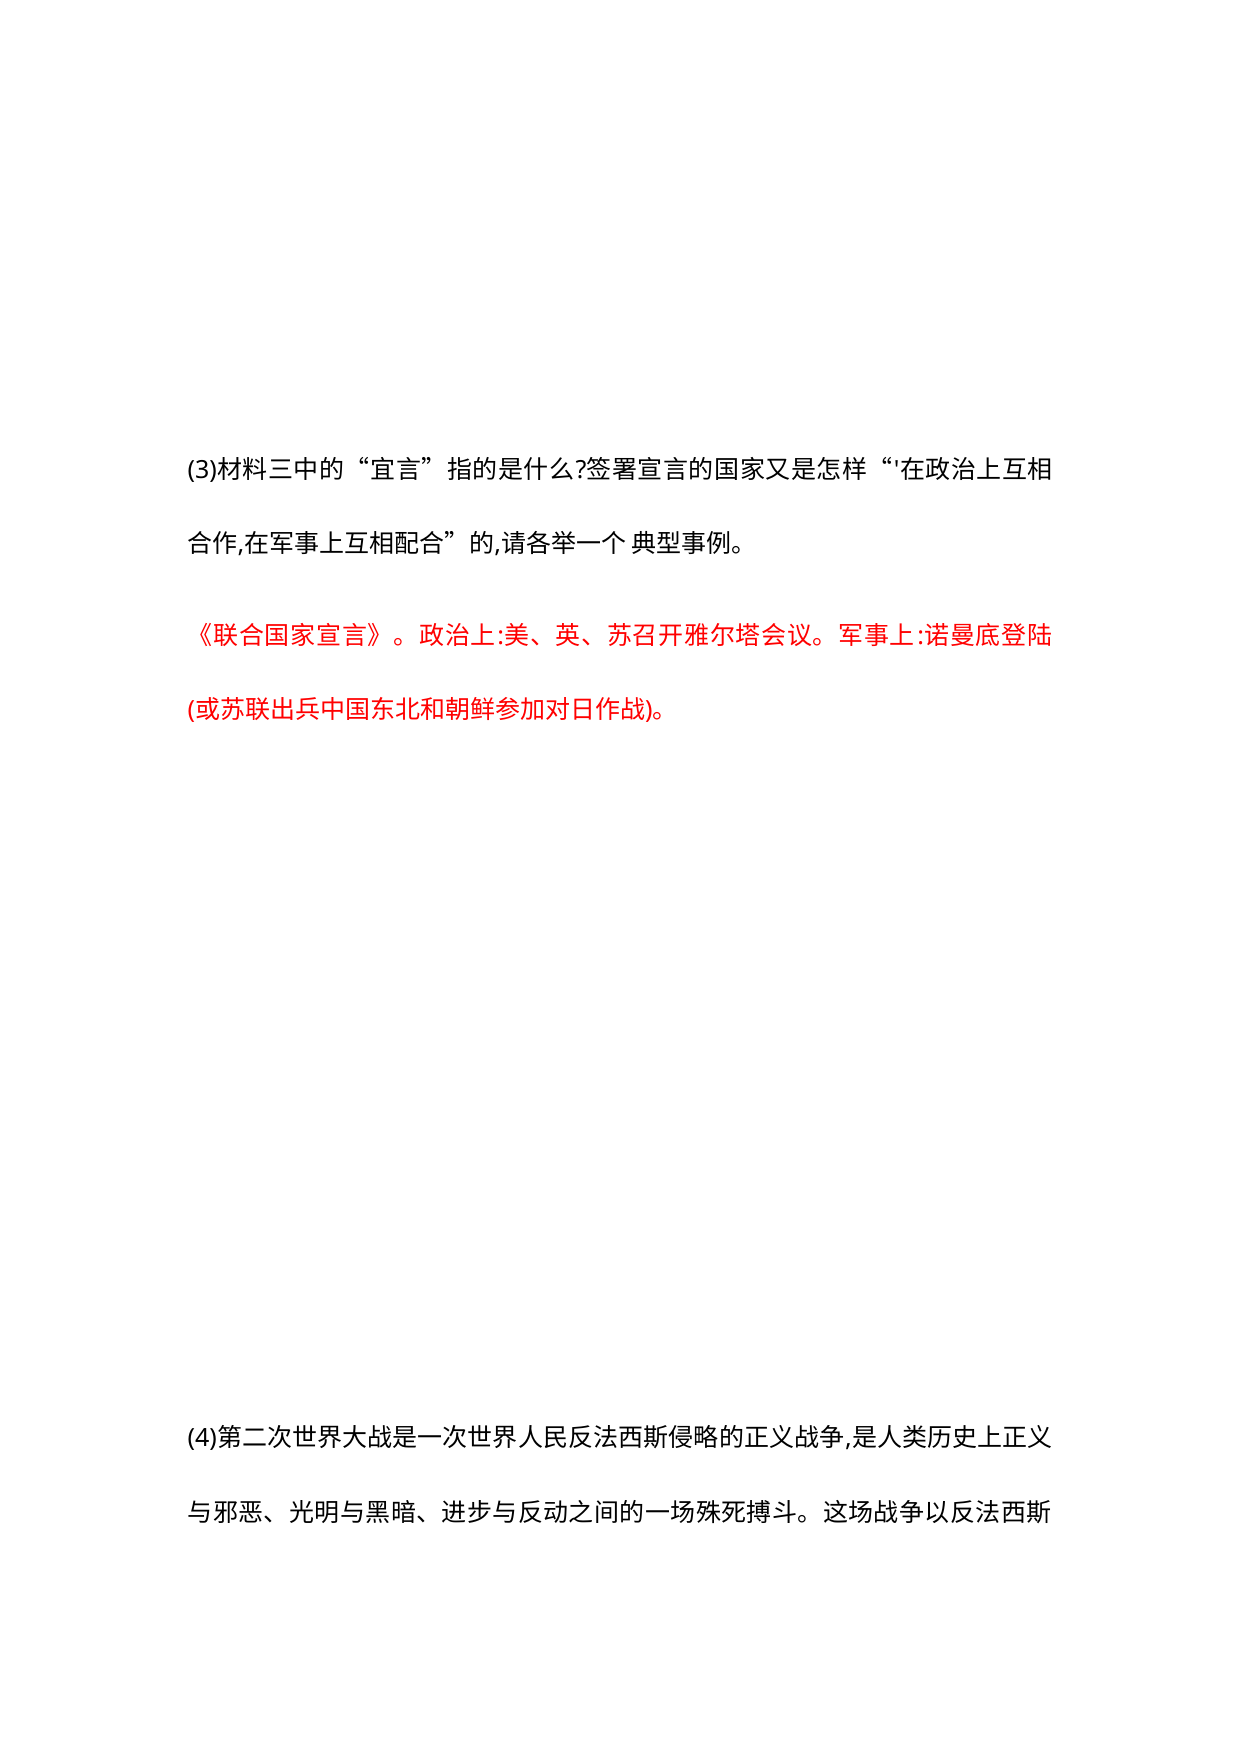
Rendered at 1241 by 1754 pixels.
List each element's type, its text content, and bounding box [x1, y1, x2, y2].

text (3)材料三中的“宜言”指的是什么?签署宣言的国家又是怎样“'在政治上互相合作,在军事上互相配合”的,请各举一个 典型事例。 [187, 435, 1053, 574]
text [187, 1403, 1053, 1543]
text 《联合国家宣言》。政治上:美、英、苏召开雅尔塔会议。军事上:诺曼底登陆(或苏联出兵中国东北和朝鲜参加对日作战)。 [187, 601, 1053, 740]
